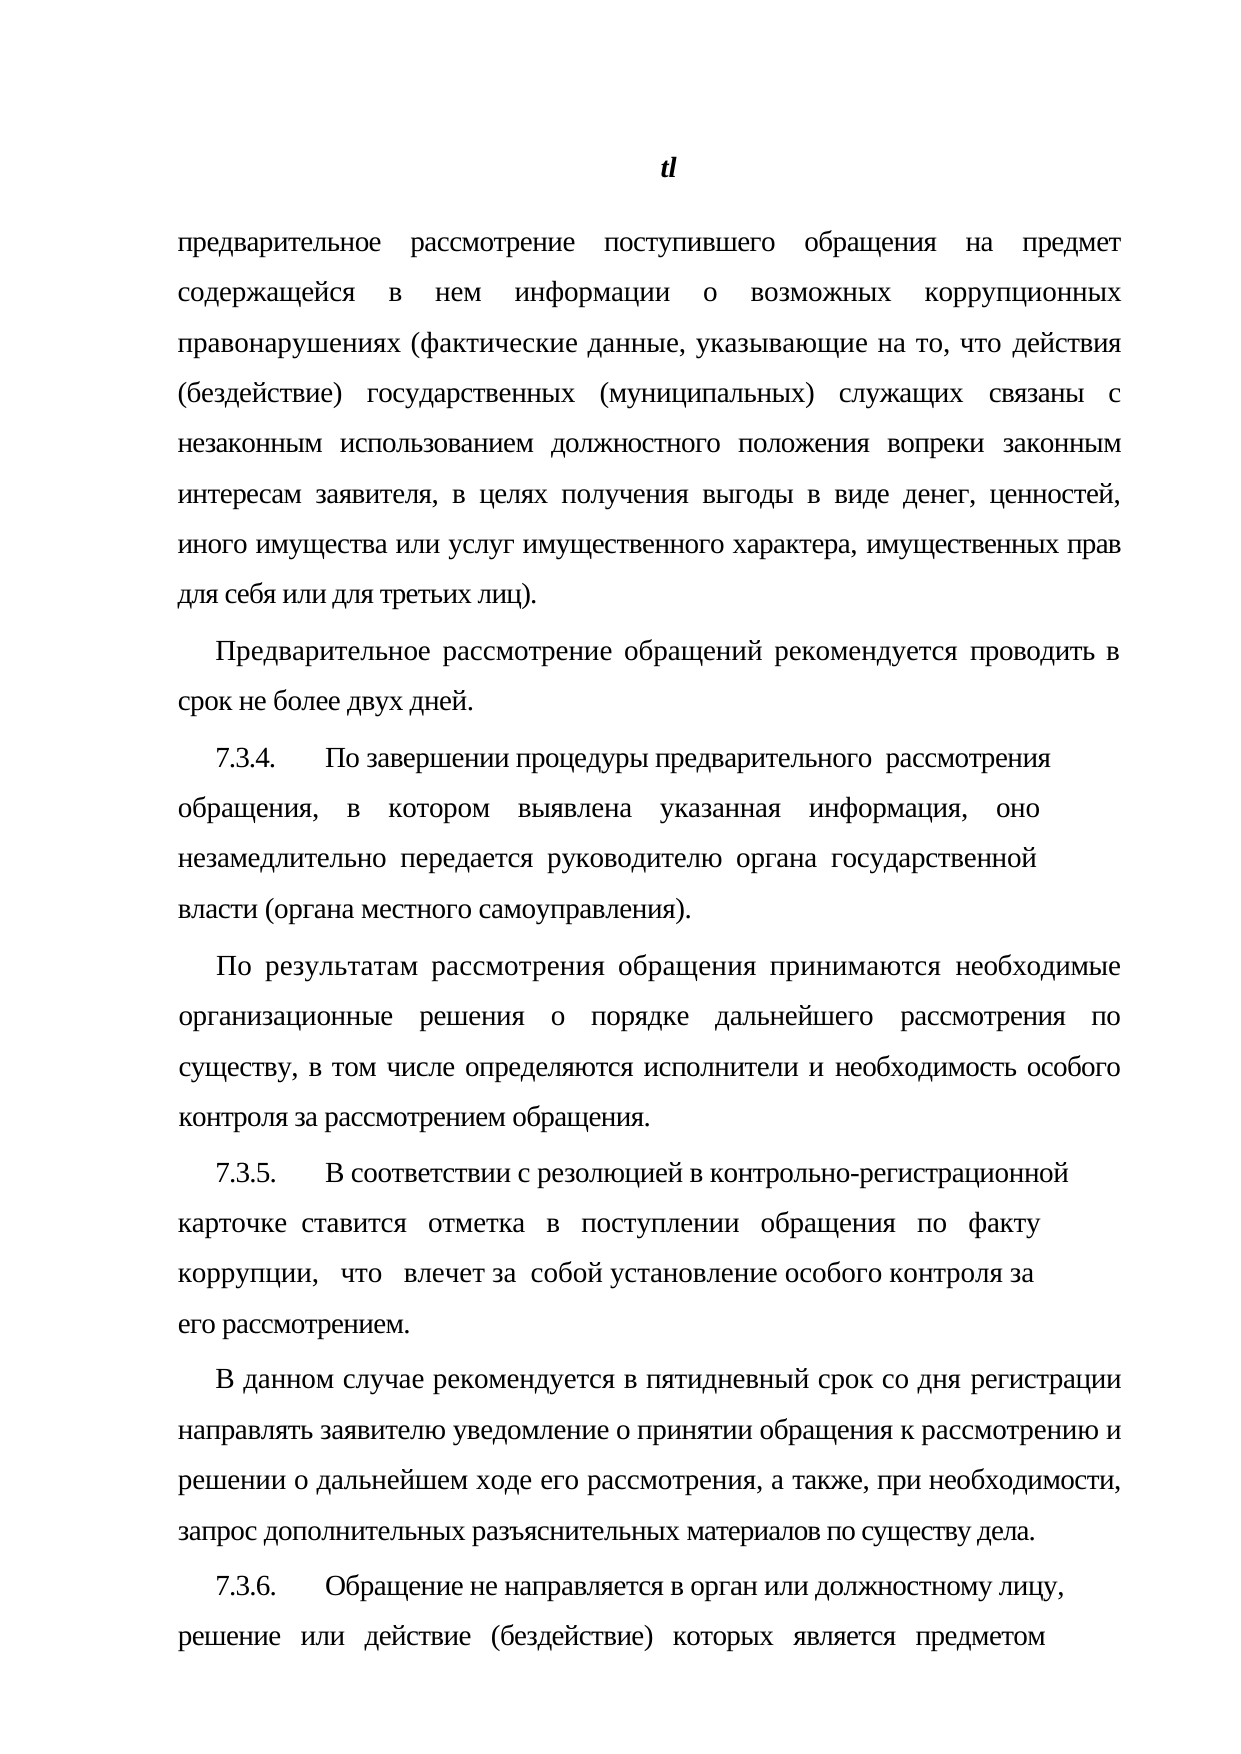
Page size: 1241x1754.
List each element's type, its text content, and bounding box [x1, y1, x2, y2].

text предварительное рассмотрение поступившего обращения на предмет содержащейся в нем информации о возможных коррупционных правонарушениях (фактические данные, указывающие на то, что действия (бездействие) государственных (муниципальных) служащих связаны с незаконным использованием должностного положения вопреки законным интересам заявителя, в целях получения выгоды в виде денег, ценностей, иного имущества или услуг имущественного характера, имущественных прав для себя или для третьих лиц). [177, 224, 1121, 610]
text По результатам рассмотрения обращения принимаются необходимые организационные решения о порядке дальнейшего рассмотрения по существу, в том числе определяются исполнители и необходимость особого контроля за рассмотрением обращения. [178, 948, 1121, 1133]
text 7.3.4. По завершении процедуры предварительного рассмотрения обращения, в котором выявлена указанная информация, оно незамедлительно передается руководителю органа государственной власти (органа местного самоуправления). [178, 740, 1122, 924]
text 7.3.5. В соответствии с резолюцией в контрольно-регистрационной карточке ставится отметка в поступлении обращения по факту коррупции, что влечет за собой установление особого контроля за его рассмотрением. [178, 1155, 1122, 1339]
text Предварительное рассмотрение обращений рекомендуется проводить в срок не более двух дней. [178, 633, 1120, 717]
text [178, 1568, 1122, 1652]
text tl [217, 150, 1120, 183]
text В данном случае рекомендуется в пятидневный срок со дня регистрации направлять заявителю уведомление о принятии обращения к рассмотрению и решении о дальнейшем ходе его рассмотрения, а также, при необходимости, запрос дополнительных разъяснительных материалов по существу дела. [178, 1362, 1121, 1546]
